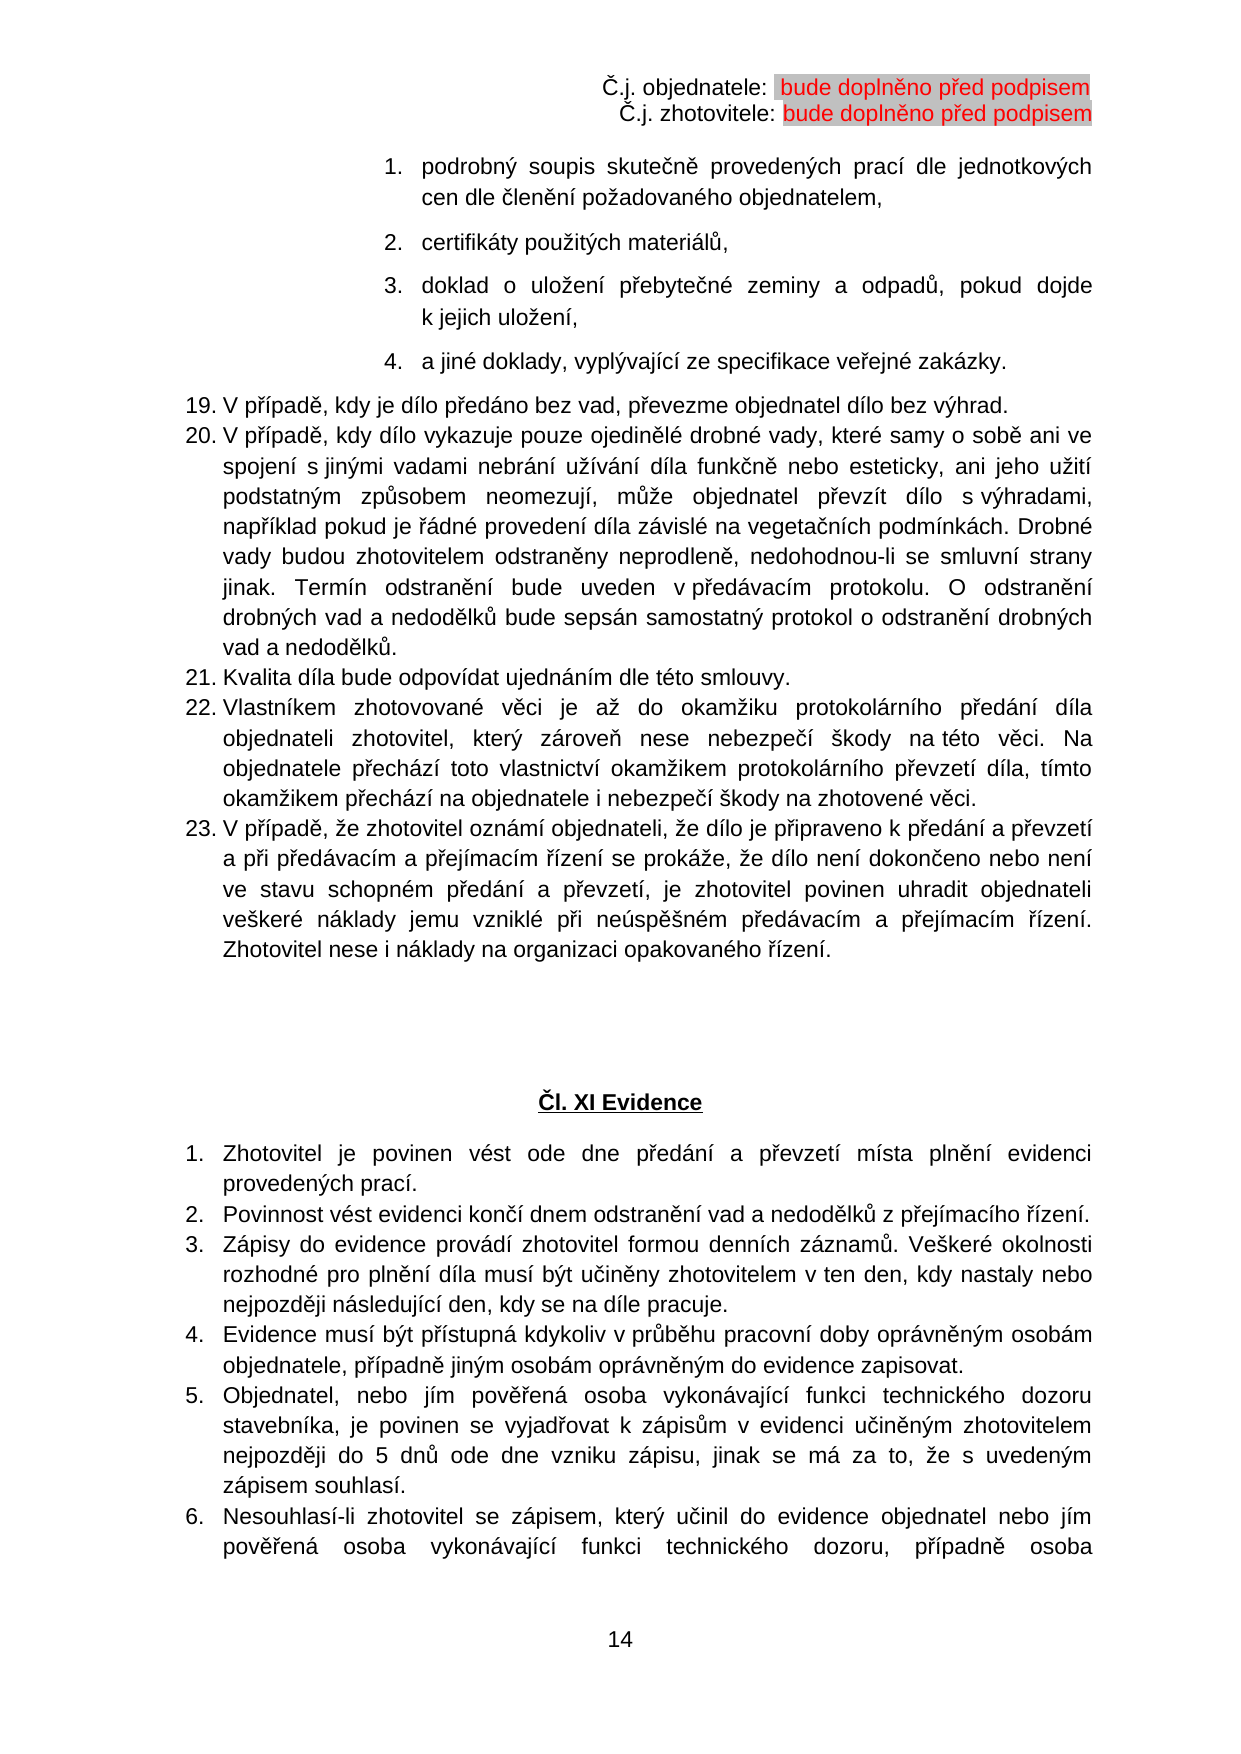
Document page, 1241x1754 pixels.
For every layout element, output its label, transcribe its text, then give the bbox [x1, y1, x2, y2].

list V případě, kdy je dílo předáno bez vad, převezme objednatel dílo bez výhrad. [185, 392, 1093, 418]
list V případě, kdy dílo vykazuje pouze ojedinělé drobné vady, které samy o sobě ani ve spojení s jinými vadami nebrání užívání díla funkčně nebo esteticky, ani jeho užití podstatným způsobem neomezují, může objednatel převzít dílo s výhradami, například pokud je řádné provedení díla závislé na vegetačních podmínkách. Drobné vady budou zhotovitelem odstraněny neprodleně, nedohodnou-li se smluvní strany jinak. Termín odstranění bude uveden v předávacím protokolu. O odstranění drobných vad a nedodělků bude sepsán samostatný protokol o odstranění drobných vad a nedodělků. [185, 422, 1093, 660]
list podrobný soupis skutečně provedených prací dle jednotkových cen dle členění požadovaného objednatelem, [384, 153, 1093, 211]
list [185, 1503, 1093, 1559]
list Zhotovitel je povinen vést ode dne předání a převzetí místa plnění evidenci provedených prací. [185, 1140, 1093, 1197]
list Povinnost vést evidenci končí dnem odstranění vad a nedodělků z přejímacího řízení. [185, 1201, 1093, 1227]
text Čl. XI Evidence [148, 1089, 1093, 1115]
list certifikáty použitých materiálů, [384, 228, 1093, 255]
list a jiné doklady, vyplývající ze specifikace veřejné zakázky. [384, 348, 1093, 374]
list Evidence musí být přístupná kdykoliv v průběhu pracovní doby oprávněným osobám objednatele, případně jiným osobám oprávněným do evidence zapisovat. [185, 1321, 1093, 1378]
list Objednatel, nebo jím pověřená osoba vykonávající funkci technického dozoru stavebníka, je povinen se vyjadřovat k zápisům v evidenci učiněným zhotovitelem nejpozději do 5 dnů ode dne vzniku zápisu, jinak se má za to, že s uvedeným zápisem souhlasí. [185, 1382, 1093, 1499]
list V případě, že zhotovitel oznámí objednateli, že dílo je připraveno k předání a převzetí a při předávacím a přejímacím řízení se prokáže, že dílo není dokončeno nebo není ve stavu schopném předání a převzetí, je zhotovitel povinen uhradit objednateli veškeré náklady jemu vzniklé při neúspěšném předávacím a přejímacím řízení. Zhotovitel nese i náklady na organizaci opakovaného řízení. [185, 815, 1093, 962]
list doklad o uložení přebytečné zeminy a odpadů, pokud dojde k jejich uložení, [384, 272, 1093, 330]
list Kvalita díla bude odpovídat ujednáním dle této smlouvy. [185, 664, 1093, 690]
list Vlastníkem zhotovované věci je až do okamžiku protokolárního předání díla objednateli zhotovitel, který zároveň nese nebezpečí škody na této věci. Na objednatele přechází toto vlastnictví okamžikem protokolárního převzetí díla, tímto okamžikem přechází na objednatele i nebezpečí škody na zhotovené věci. [185, 694, 1093, 811]
list Zápisy do evidence provádí zhotovitel formou denních záznamů. Veškeré okolnosti rozhodné pro plnění díla musí být učiněny zhotovitelem v ten den, kdy nastaly nebo nejpozději následující den, kdy se na díle pracuje. [185, 1231, 1093, 1317]
